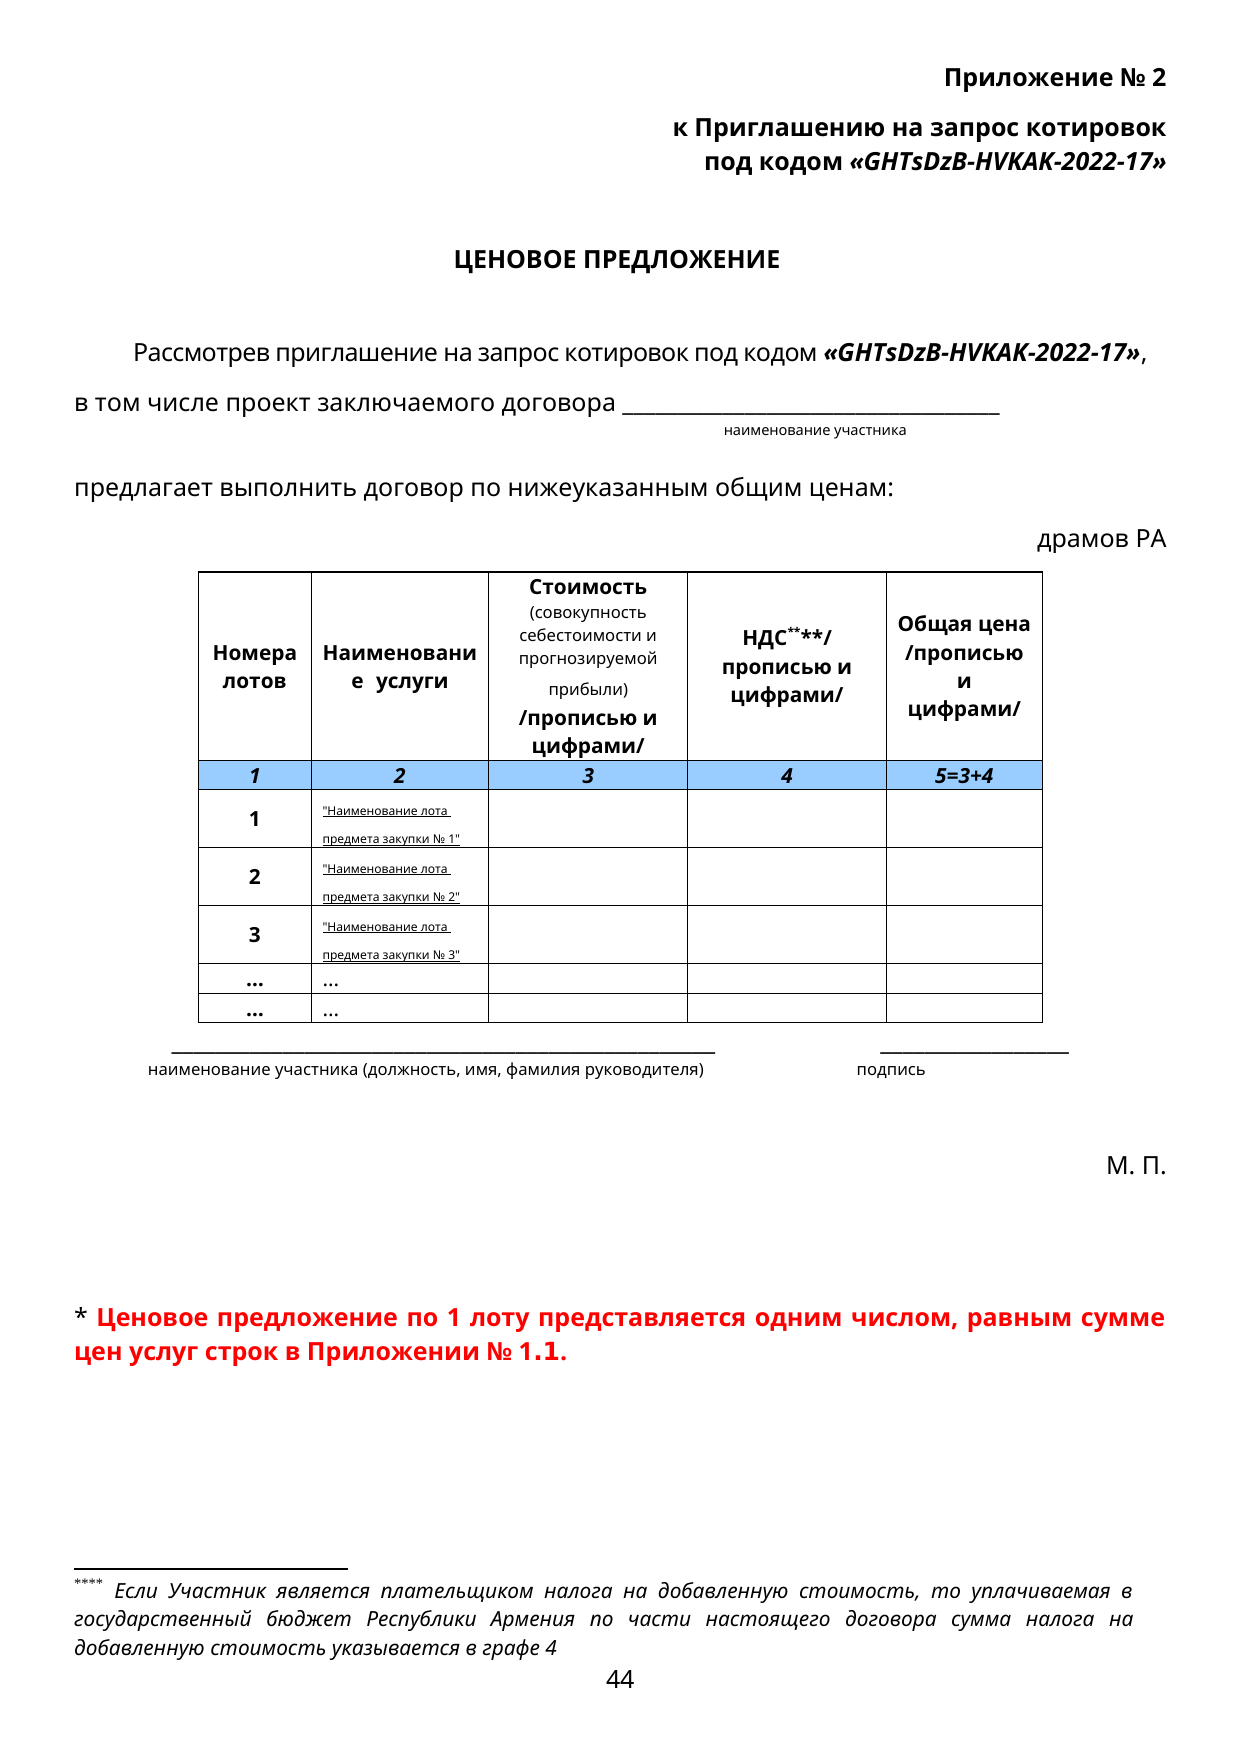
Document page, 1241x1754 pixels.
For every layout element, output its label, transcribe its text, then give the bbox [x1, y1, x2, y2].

table_header НДС**/прописью и цифрами/ [688, 573, 886, 760]
table_cell [688, 964, 886, 993]
table_cell 4 [688, 761, 886, 789]
table_cell [887, 964, 1042, 993]
text ЦЕНОВОЕ ПРЕДЛОЖЕНИЕ [67, 241, 1166, 275]
table_cell [489, 848, 687, 905]
table_cell 3 [199, 906, 311, 963]
table_cell 1 [199, 790, 311, 847]
table_cell [489, 906, 687, 963]
text предлагает выполнить договор по нижеуказанным общим ценам: [74, 470, 1166, 504]
table_cell [688, 790, 886, 847]
table_header Наименование услуги [312, 573, 488, 760]
table_cell 2 [199, 848, 311, 905]
table_cell 3 [489, 761, 687, 789]
table_cell [688, 848, 886, 905]
table_cell [887, 994, 1042, 1022]
table_cell 5=3+4 [887, 761, 1042, 789]
table_cell [688, 906, 886, 963]
table_cell … [199, 994, 311, 1022]
text наименование участника [723, 419, 1166, 453]
text драмов РА [74, 521, 1166, 555]
table_cell ... [312, 994, 488, 1022]
table_header Номера лотов [199, 573, 311, 760]
table_cell "Наименование лота предмета закупки № 2" [312, 848, 488, 905]
text _________________________________________________ _________________ [74, 1023, 1166, 1057]
table_cell [489, 790, 687, 847]
table_cell 1 [199, 761, 311, 789]
text Рассмотрев приглашение на запрос котировок под кодом «GHTsDzB-HVKAK-2022-17», [74, 334, 1166, 368]
table_cell … [199, 964, 311, 993]
text к Приглашению на запрос котировок под кодом «GHTsDzB-HVKAK-2022-17» [74, 110, 1166, 178]
table_header Общая цена /прописью и цифрами/ [887, 573, 1042, 760]
table_cell ... [312, 964, 488, 993]
table_cell [489, 994, 687, 1022]
table_header Стоимость (совокупность себестоимости и прогнозируемой прибыли) /прописью и цифрами/ [489, 573, 687, 760]
table_cell "Наименование лота предмета закупки № 3" [312, 906, 488, 963]
text * Ценовое предложение по 1 лоту представляется одним числом, равным сумме цен услуг строк в Приложении № 1.1. [74, 1299, 1166, 1368]
text М. П. [74, 1147, 1166, 1181]
text наименование участника (должность, имя, фамилия руководителя) подпись [148, 1057, 1166, 1080]
table_cell [887, 906, 1042, 963]
table_cell [489, 964, 687, 993]
text в том числе проект заключаемого договора __________________________________ [74, 385, 1166, 419]
table_cell 2 [312, 761, 488, 789]
table_cell [887, 790, 1042, 847]
table_cell [887, 848, 1042, 905]
table_cell "Наименование лота предмета закупки № 1" [312, 790, 488, 847]
table_cell [688, 994, 886, 1022]
text Приложение № 2 [74, 59, 1166, 93]
